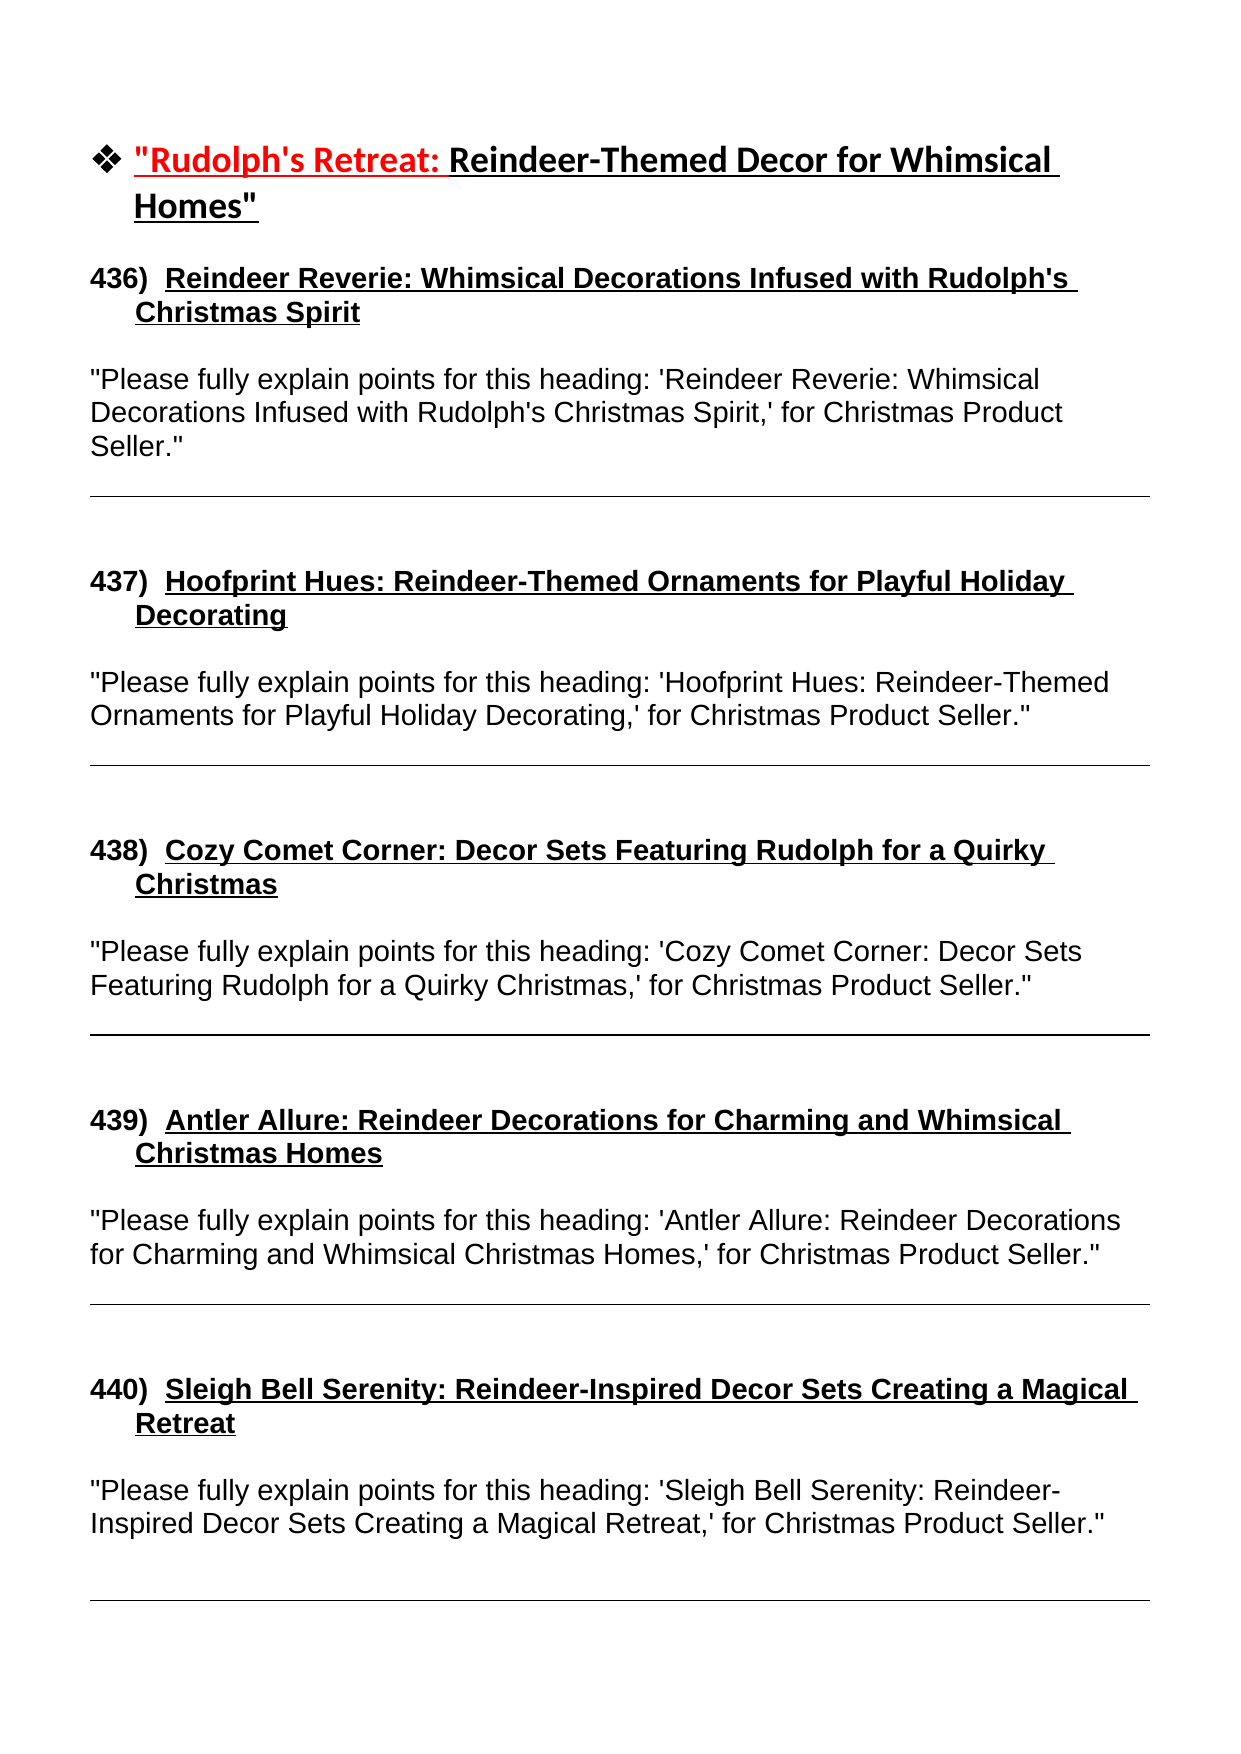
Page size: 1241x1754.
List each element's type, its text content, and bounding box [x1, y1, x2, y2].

list Cozy Comet Corner: Decor Sets Featuring Rudolph for a Quirky Christmas [90, 833, 1150, 900]
list "Rudolph's Retreat: Reindeer-Themed Decor for Whimsical Homes" [90, 136, 1150, 227]
list "Please fully explain points for this heading: 'Hoofprint Hues: Reindeer-Themed Ornaments for Playful Holiday Decorating,' for Christmas Product Seller." [90, 664, 1150, 732]
list "Please fully explain points for this heading: 'Reindeer Reverie: Whimsical Decorations Infused with Rudolph's Christmas Spirit,' for Christmas Product Seller." [90, 362, 1150, 462]
list Hoofprint Hues: Reindeer-Themed Ornaments for Playful Holiday Decorating [90, 564, 1150, 631]
list "Please fully explain points for this heading: 'Cozy Comet Corner: Decor Sets Featuring Rudolph for a Quirky Christmas,' for Christmas Product Seller." [90, 934, 1150, 1001]
list Reindeer Reverie: Whimsical Decorations Infused with Rudolph's Christmas Spirit [90, 261, 1150, 328]
list "Please fully explain points for this heading: 'Antler Allure: Reindeer Decorations for Charming and Whimsical Christmas Homes,' for Christmas Product Seller." [90, 1203, 1150, 1270]
list Antler Allure: Reindeer Decorations for Charming and Whimsical Christmas Homes [90, 1103, 1150, 1170]
list Sleigh Bell Serenity: Reindeer-Inspired Decor Sets Creating a Magical Retreat [90, 1372, 1150, 1439]
list "Please fully explain points for this heading: 'Sleigh Bell Serenity: Reindeer-Inspired Decor Sets Creating a Magical Retreat,' for Christmas Product Seller." [90, 1473, 1150, 1540]
